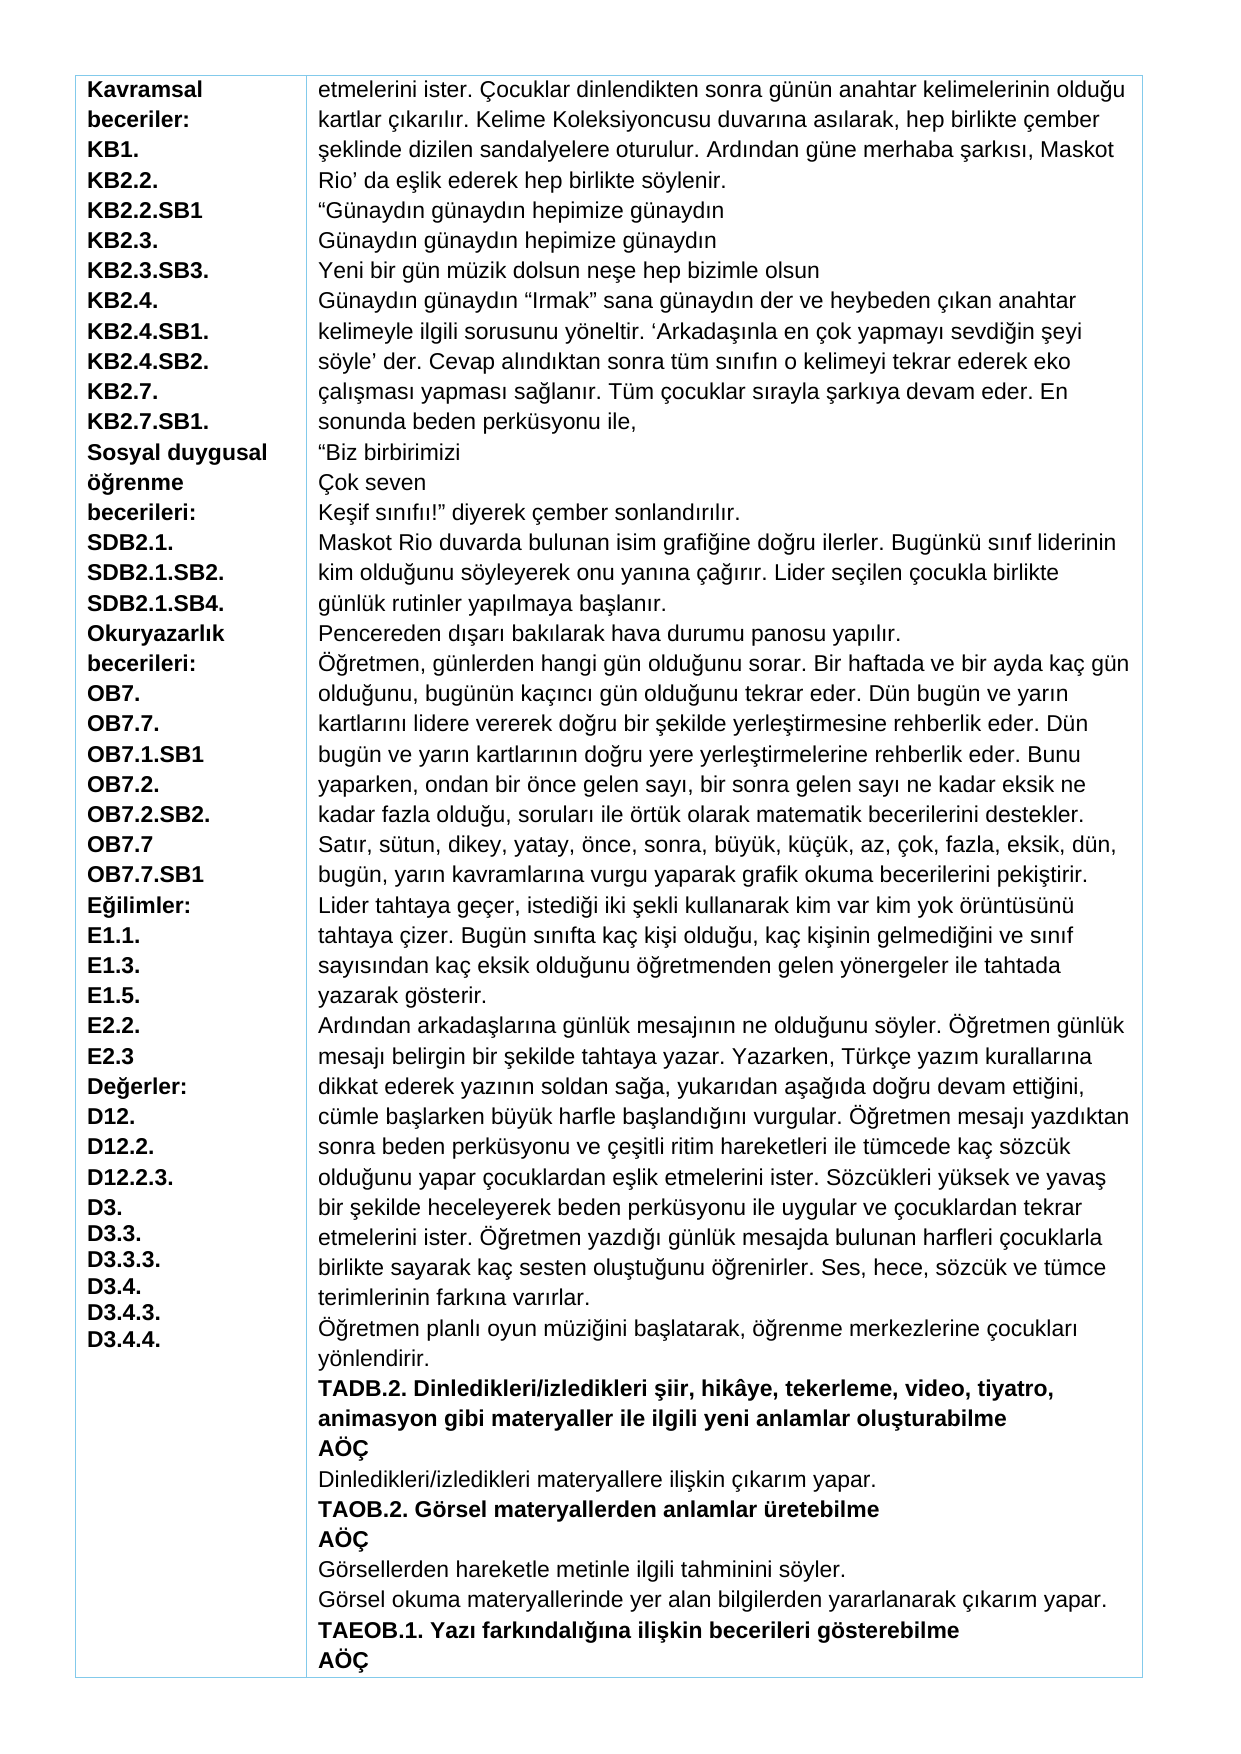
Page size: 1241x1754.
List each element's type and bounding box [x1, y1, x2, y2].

table_cell [76, 76, 306, 1677]
table_cell [307, 76, 1142, 1677]
